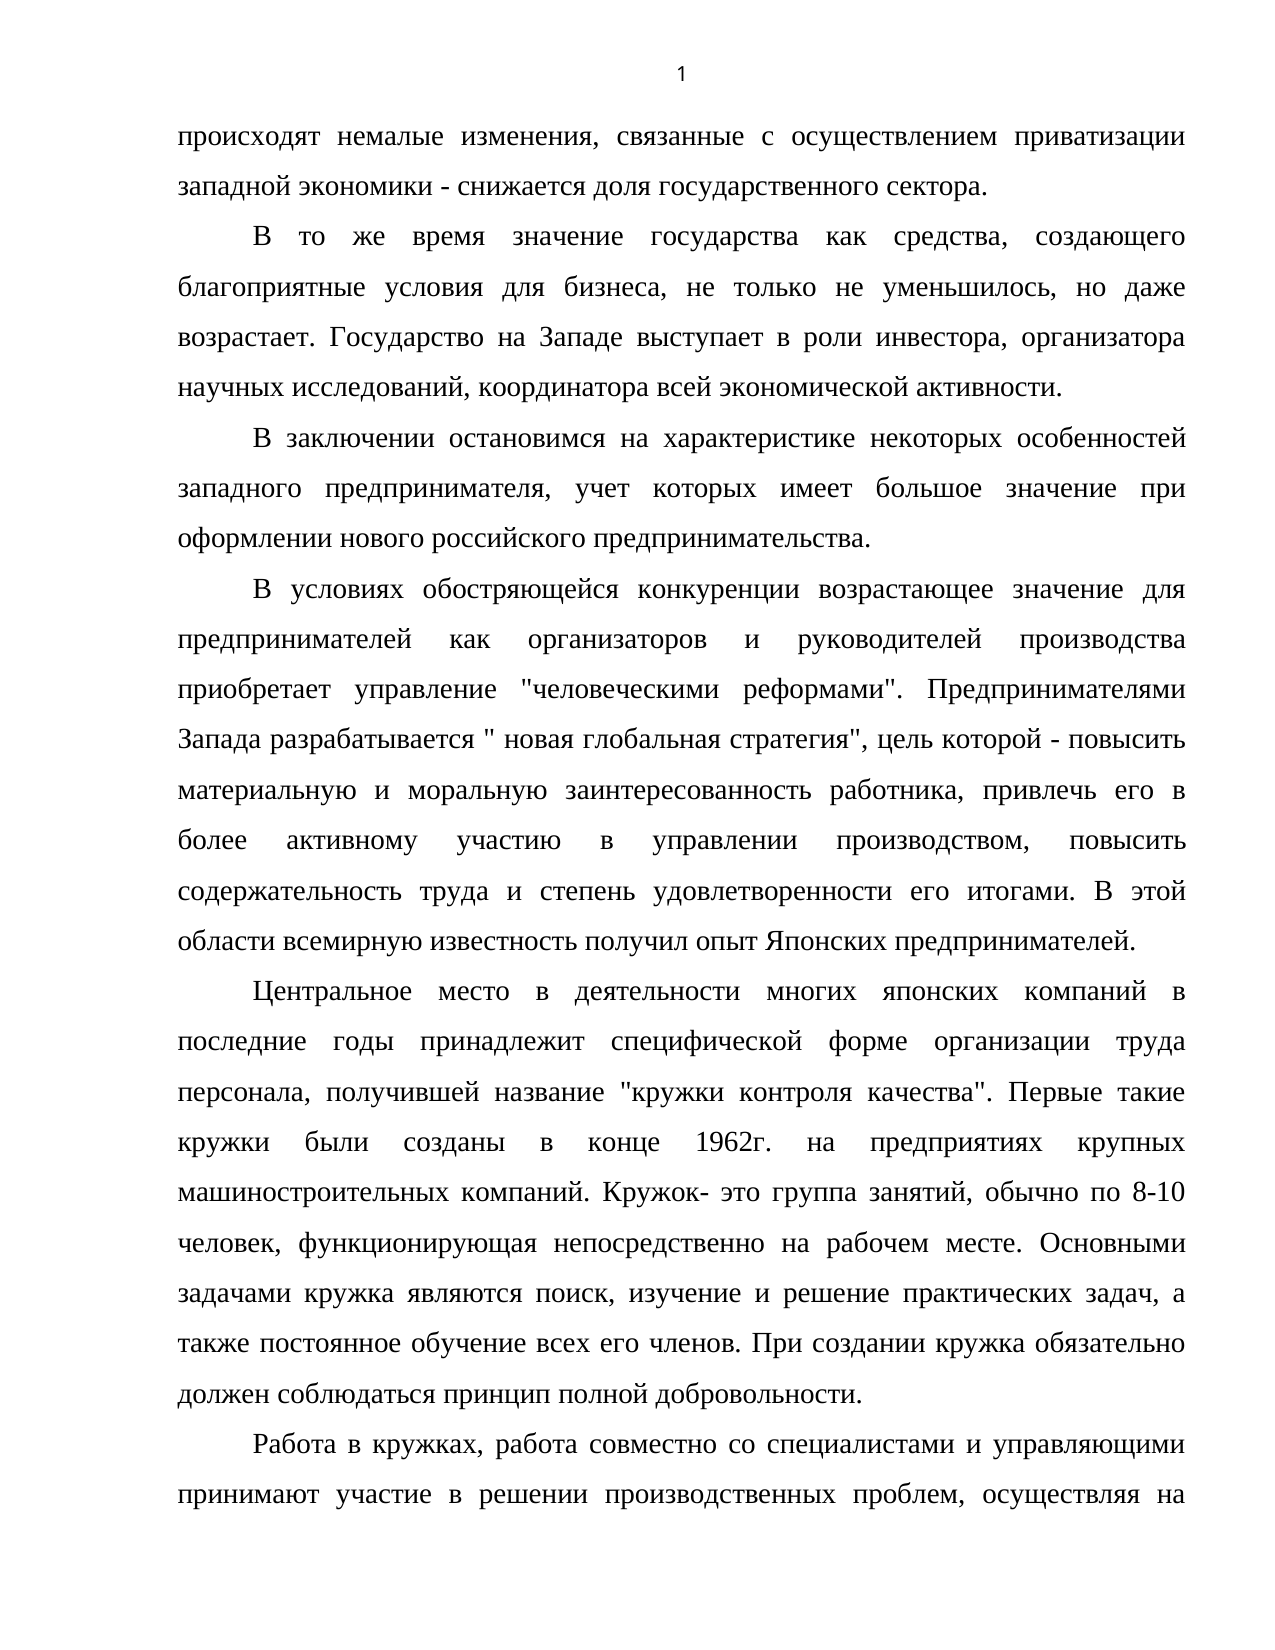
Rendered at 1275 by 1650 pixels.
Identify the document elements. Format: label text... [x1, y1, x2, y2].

text В условиях обостряющейся конкуренции возрастающее значение для предпринимателей как организаторов и руководителей производства приобретает управление "человеческими реформами". Предпринимателями Запада разрабатывается " новая глобальная стратегия", цель которой - повысить материальную и моральную заинтересованность работника, привлечь его в более активному участию в управлении производством, повысить содержательность труда и степень удовлетворенности его итогами. В этой области всемирную известность получил опыт Японских предпринимателей. [177, 571, 1186, 957]
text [177, 118, 1186, 202]
text Центральное место в деятельности многих японских компаний в последние годы принадлежит специфической форме организации труда персонала, получившей название "кружки контроля качества". Первые такие кружки были созданы в конце 1962г. на предприятиях крупных машиностроительных компаний. Кружок- это группа занятий, обычно по 8-10 человек, функционирующая непосредственно на рабочем месте. Основными задачами кружка являются поиск, изучение и решение практических задач, а также постоянное обучение всех его членов. При создании кружка обязательно должен соблюдаться принцип полной добровольности. [177, 973, 1186, 1409]
text В заключении остановимся на характеристике некоторых особенностей западного предпринимателя, учет которых имеет большое значение при оформлении нового российского предпринимательства. [177, 420, 1186, 554]
text В то же время значение государства как средства, создающего благоприятные условия для бизнеса, не только не уменьшилось, но даже возрастает. Государство на Западе выступает в роли инвестора, организатора научных исследований, координатора всей экономической активности. [177, 219, 1186, 403]
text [177, 1426, 1186, 1510]
